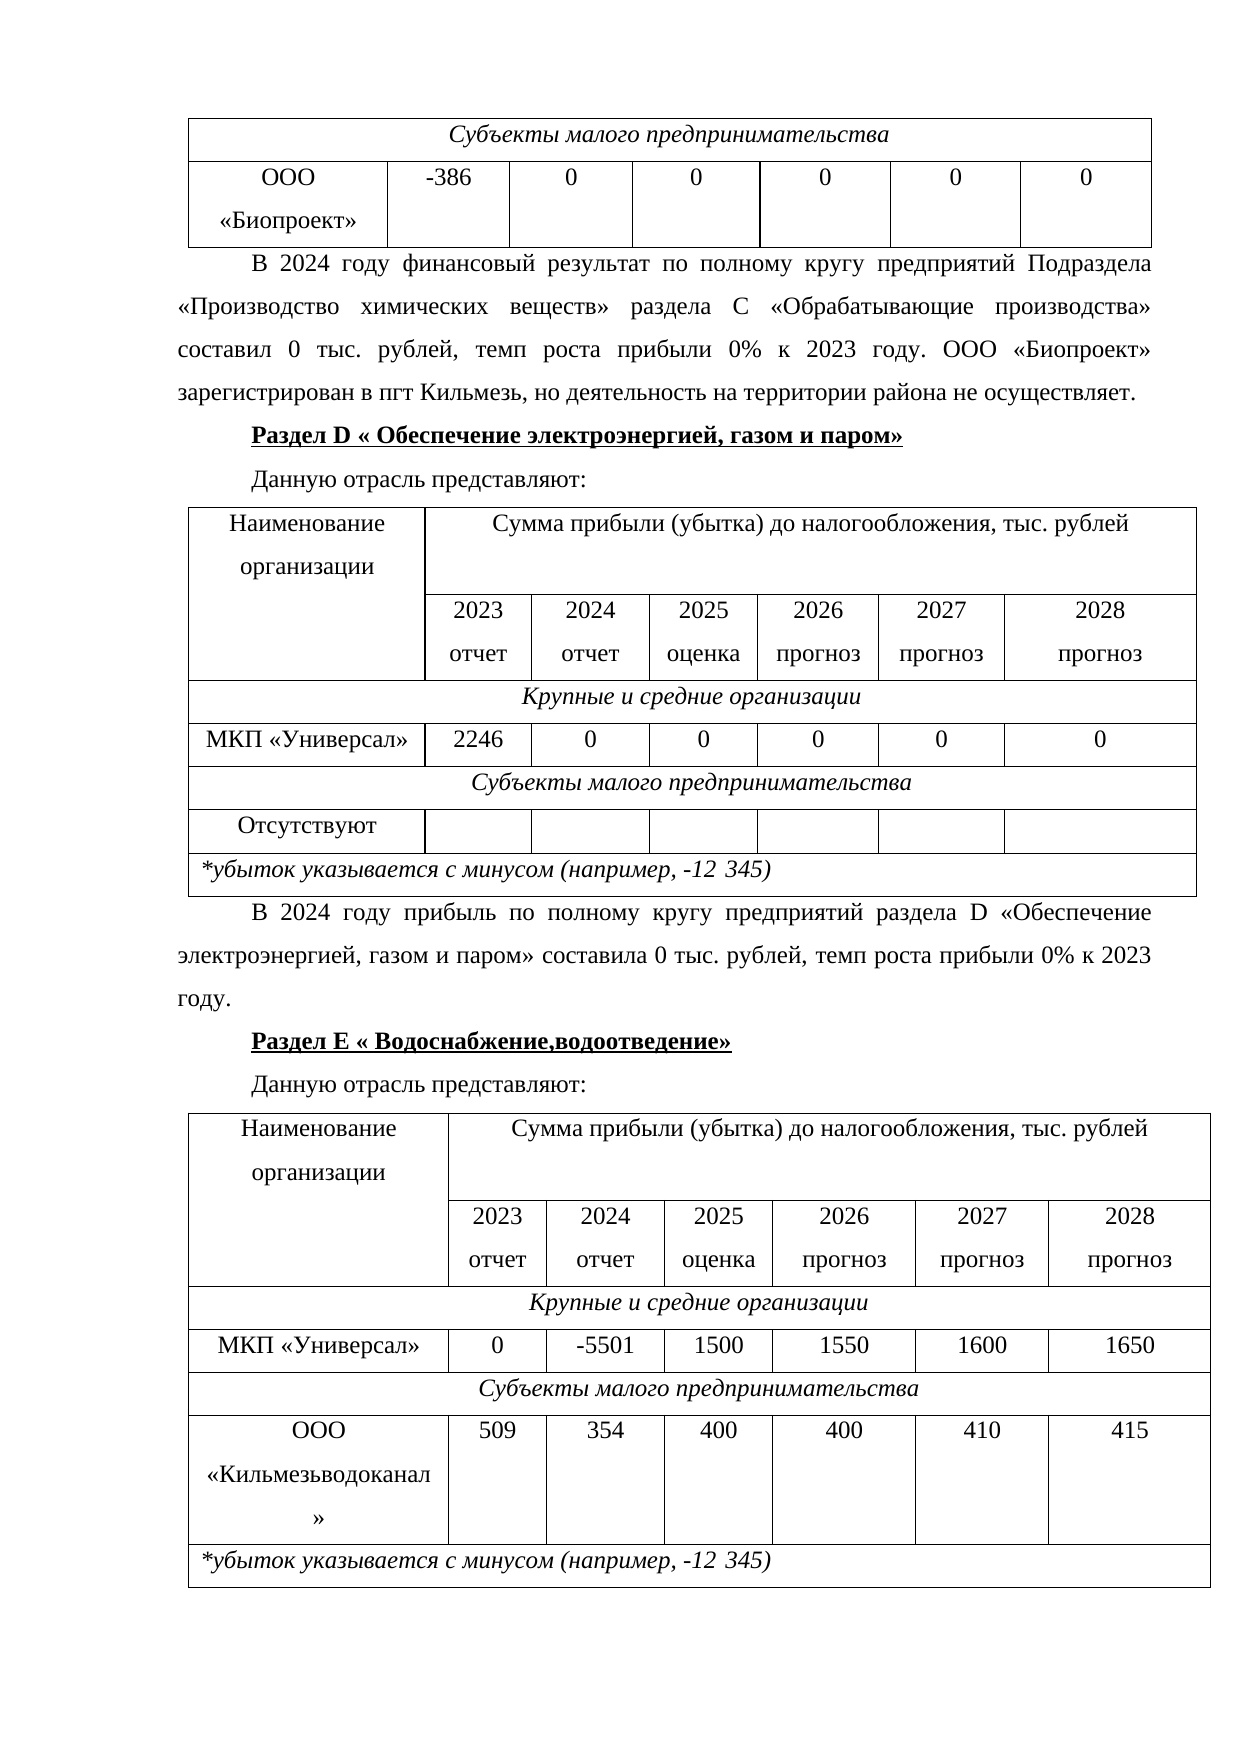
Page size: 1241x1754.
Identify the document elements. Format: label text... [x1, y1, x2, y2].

table_cell 2028 прогноз [1049, 1201, 1210, 1286]
table_cell -5501 [547, 1330, 664, 1372]
table_header Сумма прибыли (убытка) до налогообложения, тыс. рублей [426, 508, 1196, 594]
table_cell 0 [761, 162, 890, 247]
table_cell 0 [532, 724, 649, 766]
table_cell 2024 отчет [532, 595, 649, 680]
table_cell 2025 оценка [665, 1201, 772, 1286]
table_cell [426, 810, 531, 853]
text Данную отрасль представляют: [177, 1069, 1152, 1098]
table_cell 0 [1021, 162, 1151, 247]
table_cell ООО «Кильмезьводоканал» [189, 1416, 448, 1544]
table_cell [532, 810, 649, 853]
text В 2024 году прибыль по полному кругу предприятий раздела D «Обеспечение электроэнергией, газом и паром» составила 0 тыс. рублей, темп роста прибыли 0% к 2023 году. [177, 897, 1152, 1012]
table_cell 0 [758, 724, 878, 766]
table_cell 0 [449, 1330, 546, 1372]
table_cell 1650 [1049, 1330, 1210, 1372]
text Раздел D « Обеспечение электроэнергией, газом и паром» [177, 421, 1152, 449]
table_cell МКП «Универсал» [189, 1330, 448, 1372]
table_header Сумма прибыли (убытка) до налогообложения, тыс. рублей [449, 1114, 1210, 1200]
table_cell МКП «Универсал» [189, 724, 424, 766]
table_cell 2023 отчет [449, 1201, 546, 1286]
table_cell *убыток указывается с минусом (например, -12 345) [189, 1545, 1210, 1587]
table_cell *убыток указывается с минусом (например, -12 345) [189, 854, 1196, 896]
table_cell -386 [388, 162, 509, 247]
table_cell Субъекты малого предпринимательства [189, 1373, 1210, 1414]
table_cell 410 [916, 1416, 1048, 1544]
table_cell [758, 810, 878, 853]
table_header Наименование организации [189, 1114, 448, 1286]
table_cell Субъекты малого предпринимательства [189, 119, 1151, 161]
table_cell [650, 810, 757, 853]
table_cell 0 [879, 724, 1004, 766]
table_cell 0 [891, 162, 1020, 247]
table_cell 1500 [665, 1330, 772, 1372]
table_cell 354 [547, 1416, 664, 1544]
table_cell ООО «Биопроект» [189, 162, 387, 247]
text Данную отрасль представляют: [177, 464, 1152, 492]
table_header Наименование организации [189, 508, 424, 680]
text В 2024 году финансовый результат по полному кругу предприятий Подраздела «Производство химических веществ» раздела С «Обрабатывающие производства» составил 0 тыс. рублей, темп роста прибыли 0% к 2023 году. ООО «Биопроект» зарегистрирован в пгт Кильмезь, но деятельность на территории района не осуществляет. [177, 248, 1152, 406]
table_cell 509 [449, 1416, 546, 1544]
table_cell 0 [510, 162, 632, 247]
table_cell 2025 оценка [650, 595, 757, 680]
table_cell 2026 прогноз [773, 1201, 915, 1286]
table_cell Крупные и средние организации [189, 681, 1196, 723]
table_cell 2028 прогноз [1005, 595, 1196, 680]
table_cell 400 [665, 1416, 772, 1544]
table_cell 2024 отчет [547, 1201, 664, 1286]
table_cell 2027 прогноз [916, 1201, 1048, 1286]
table_cell 1550 [773, 1330, 915, 1372]
table_cell [879, 810, 1004, 853]
table_cell Крупные и средние организации [189, 1287, 1210, 1329]
text Раздел Е « Водоснабжение,водоотведение» [177, 1026, 1152, 1055]
table_cell 1600 [916, 1330, 1048, 1372]
table_cell [1005, 810, 1196, 853]
table_cell 400 [773, 1416, 915, 1544]
table_cell 2246 [426, 724, 531, 766]
table_cell 2026 прогноз [758, 595, 878, 680]
table_cell 0 [1005, 724, 1196, 766]
table_cell 0 [633, 162, 759, 247]
table_cell Отсутствуют [189, 810, 424, 853]
table_cell 0 [650, 724, 757, 766]
table_cell 2023 отчет [426, 595, 531, 680]
table_cell 415 [1049, 1416, 1210, 1544]
table_cell Субъекты малого предпринимательства [189, 767, 1196, 809]
table_cell 2027 прогноз [879, 595, 1004, 680]
